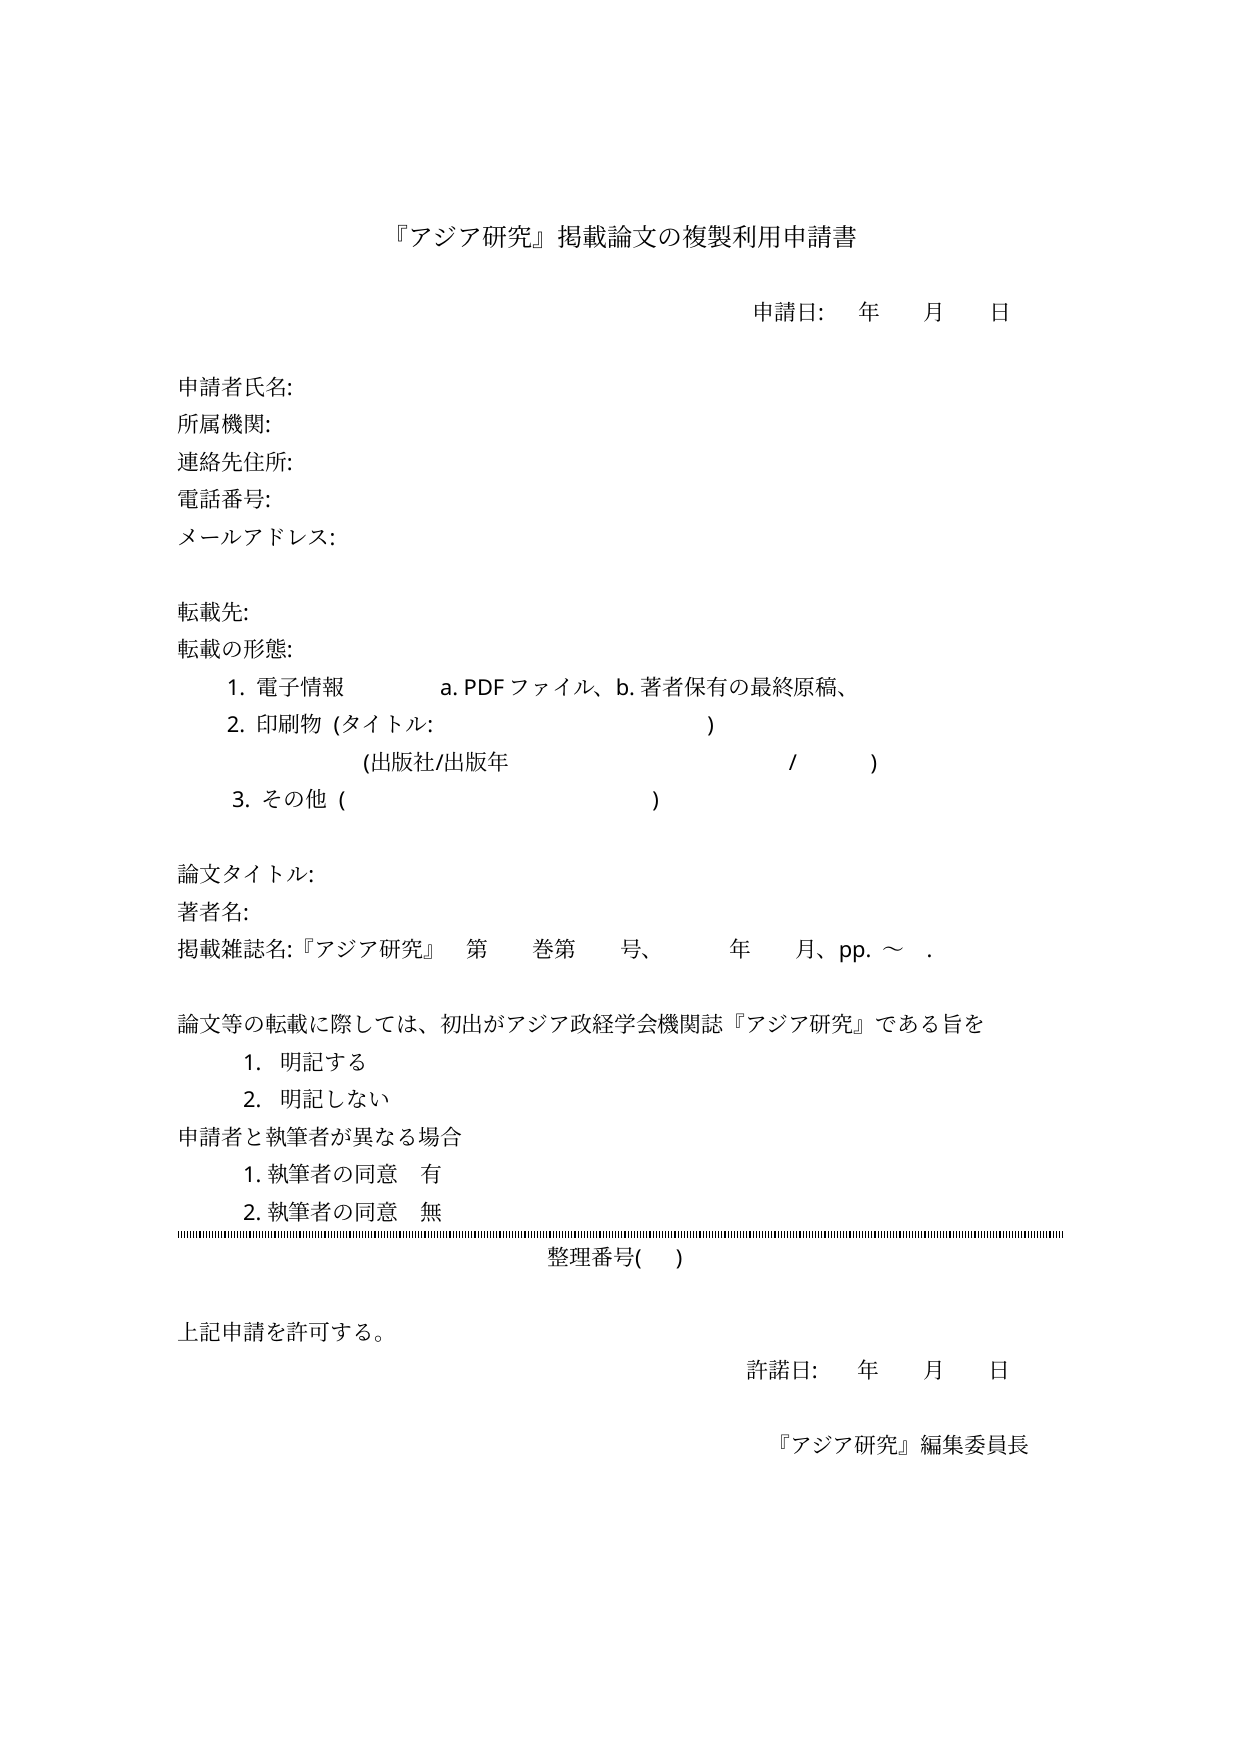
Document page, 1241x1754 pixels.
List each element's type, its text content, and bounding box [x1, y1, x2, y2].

list 明記しない [243, 1079, 1063, 1117]
text 1. 電子情報 a. PDFファイル、b. 著者保有の最終原稿、 [177, 667, 1063, 704]
text 申請日: 年 月 日 [177, 292, 1063, 329]
text 転載の形態: [177, 629, 1063, 667]
text 電話番号: [177, 479, 1063, 517]
text 申請者氏名: [177, 367, 1063, 404]
text 所属機関: [177, 404, 1063, 442]
text 2. 執筆者の同意 無 [177, 1192, 1063, 1238]
text 上記申請を許可する。 [177, 1313, 1063, 1350]
text 1. 執筆者の同意 有 [177, 1154, 1063, 1192]
text メールアドレス: [177, 517, 1063, 554]
text 許諾日: 年 月 日 [177, 1350, 1063, 1388]
text 『アジア研究』編集委員長 [177, 1425, 1063, 1463]
text 論文等の転載に際しては、初出がアジア政経学会機関誌『アジア研究』である旨を [177, 1004, 1063, 1042]
text 転載先: [177, 592, 1063, 629]
text (出版社/出版年 / ) 3. その他 ( ) [232, 742, 1063, 817]
text 整理番号( ) [177, 1238, 1063, 1275]
text 2. 印刷物 (タイトル: ) [177, 704, 1063, 742]
text 論文タイトル: 著者名: [177, 854, 1063, 929]
text 『アジア研究』掲載論文の複製利用申請書 [177, 217, 1063, 254]
text 申請者と執筆者が異なる場合 [177, 1117, 1063, 1154]
text 連絡先住所: [177, 442, 1063, 479]
list 明記する [243, 1042, 1063, 1079]
text 掲載雑誌名:『アジア研究』 第 巻第 号、 年 月、pp. ～ . [177, 929, 1063, 1004]
